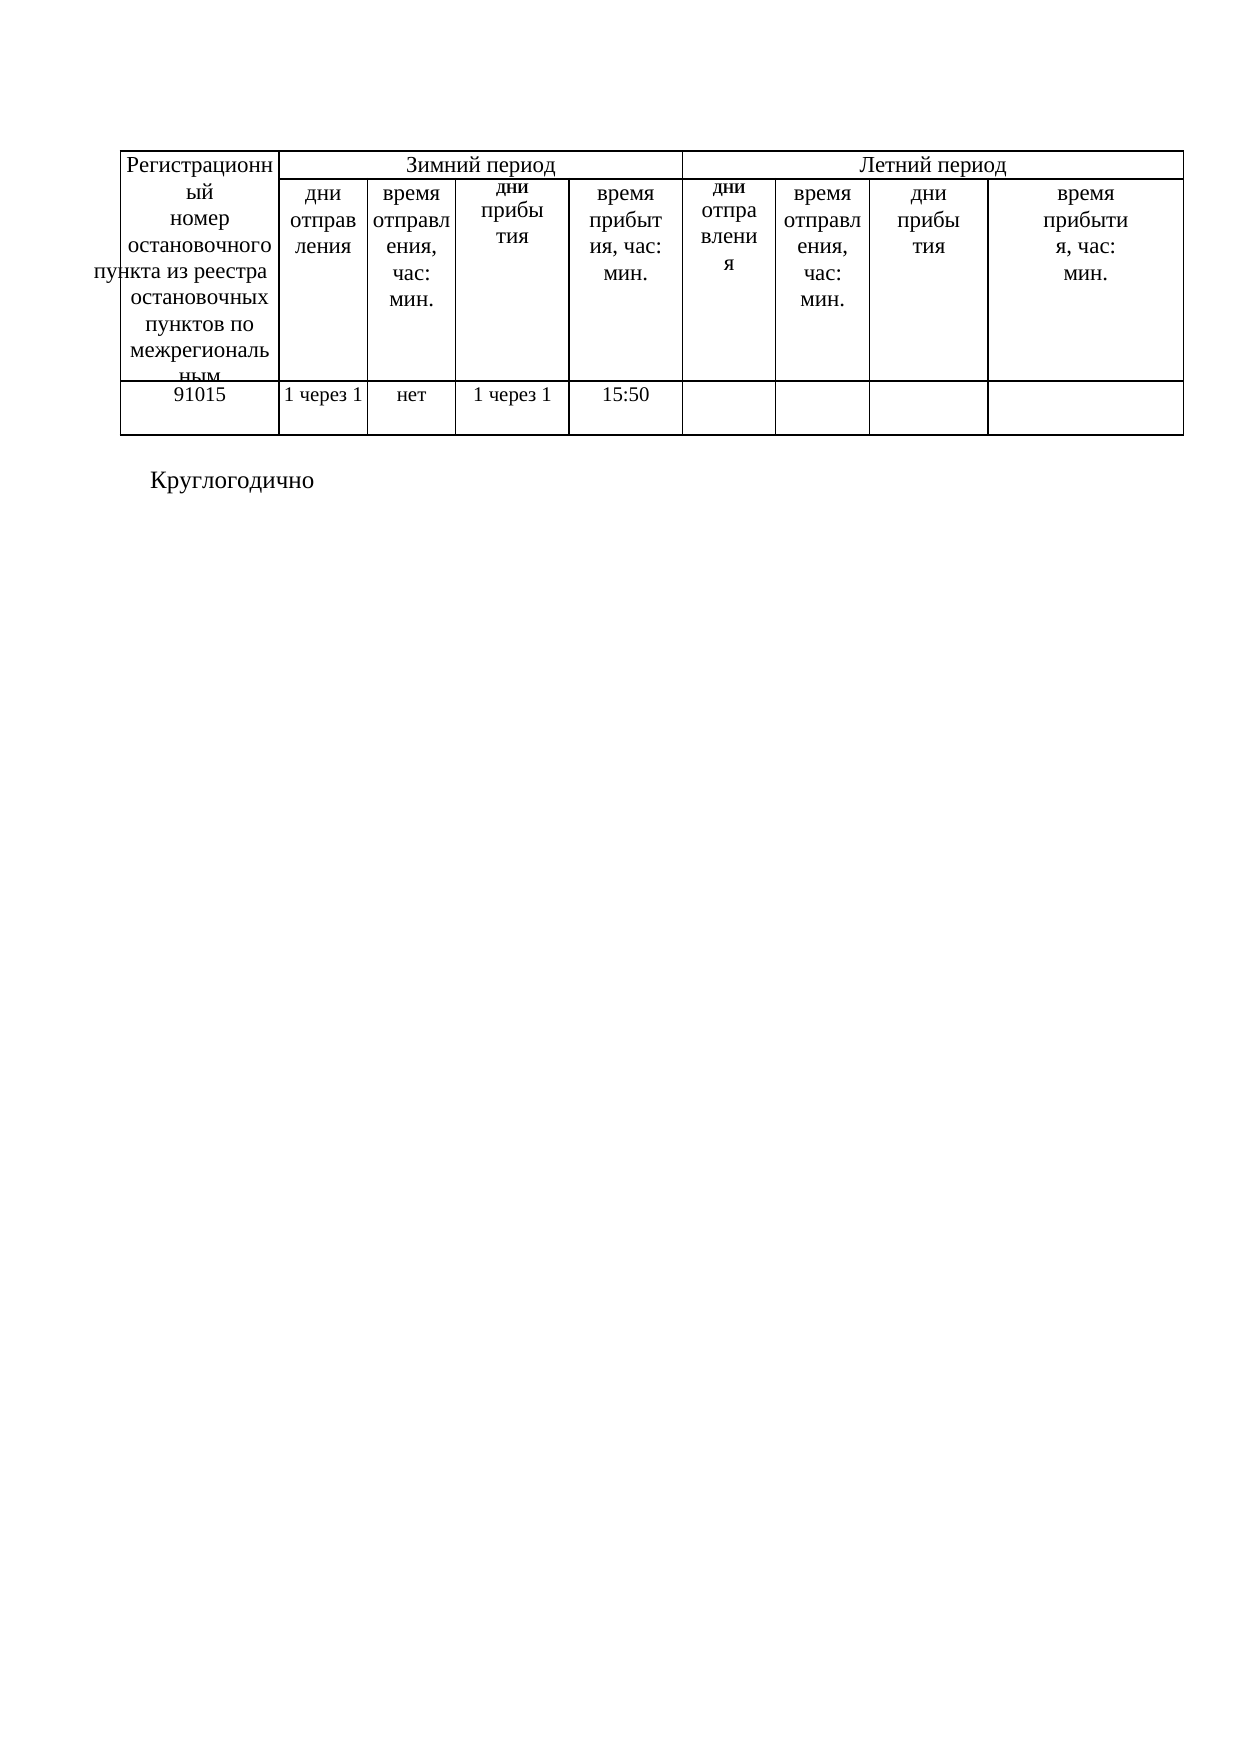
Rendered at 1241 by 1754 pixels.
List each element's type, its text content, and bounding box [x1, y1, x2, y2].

table_cell время отправл ения, час: мин. [368, 180, 455, 380]
table_cell нет [368, 382, 455, 434]
table_cell время отправл ения, час: мин. [776, 180, 869, 380]
table_cell [683, 382, 775, 434]
table_cell [989, 382, 1183, 434]
table_cell 15:50 [570, 382, 682, 434]
table_cell дни отправ ления [280, 180, 367, 380]
text Круглогодично [150, 465, 1090, 493]
table_header Зимний период [280, 152, 682, 178]
table_cell 91015 [121, 382, 278, 434]
table_cell дни прибы тия [870, 180, 987, 380]
table_cell ДНИ отпра влени я [683, 180, 775, 380]
table_cell [870, 382, 987, 434]
table_header Летний период [683, 152, 1183, 178]
table_cell 1 через 1 [456, 382, 568, 434]
table_cell время прибыти я, час: мин. [989, 180, 1183, 380]
table_cell ДНИ прибы тия [456, 180, 568, 380]
table_cell время прибыт ия, час: мин. [570, 180, 682, 380]
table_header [121, 152, 278, 380]
table_cell 1 через 1 [280, 382, 367, 434]
table_cell [776, 382, 869, 434]
